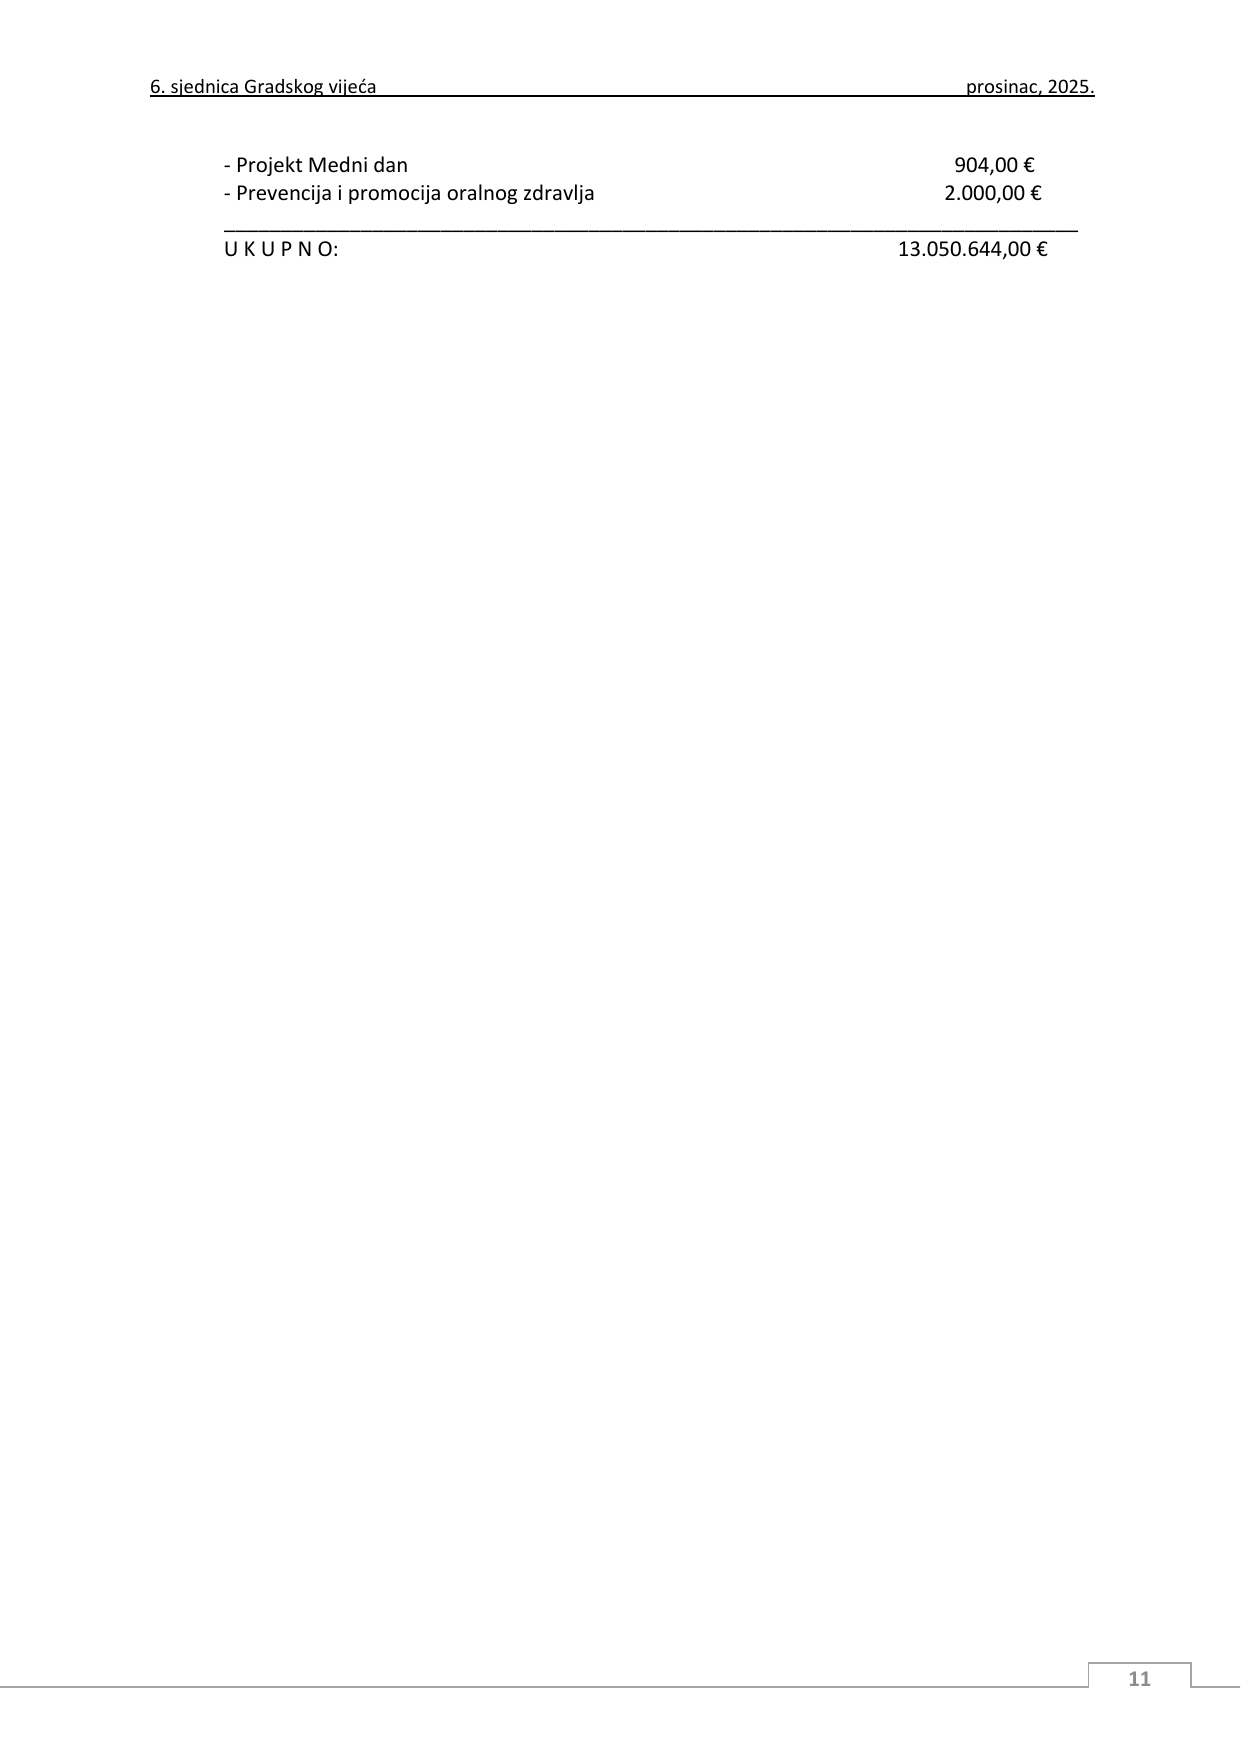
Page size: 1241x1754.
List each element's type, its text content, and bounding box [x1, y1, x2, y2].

text ___________________________________________________________________________ [224, 206, 1090, 234]
text - Projekt Medni dan 904,00 € [150, 150, 1090, 178]
text - Prevencija i promocija oralnog zdravlja 2.000,00 € [150, 178, 1090, 206]
text U K U P N O: 13.050.644,00 € [150, 234, 1105, 262]
